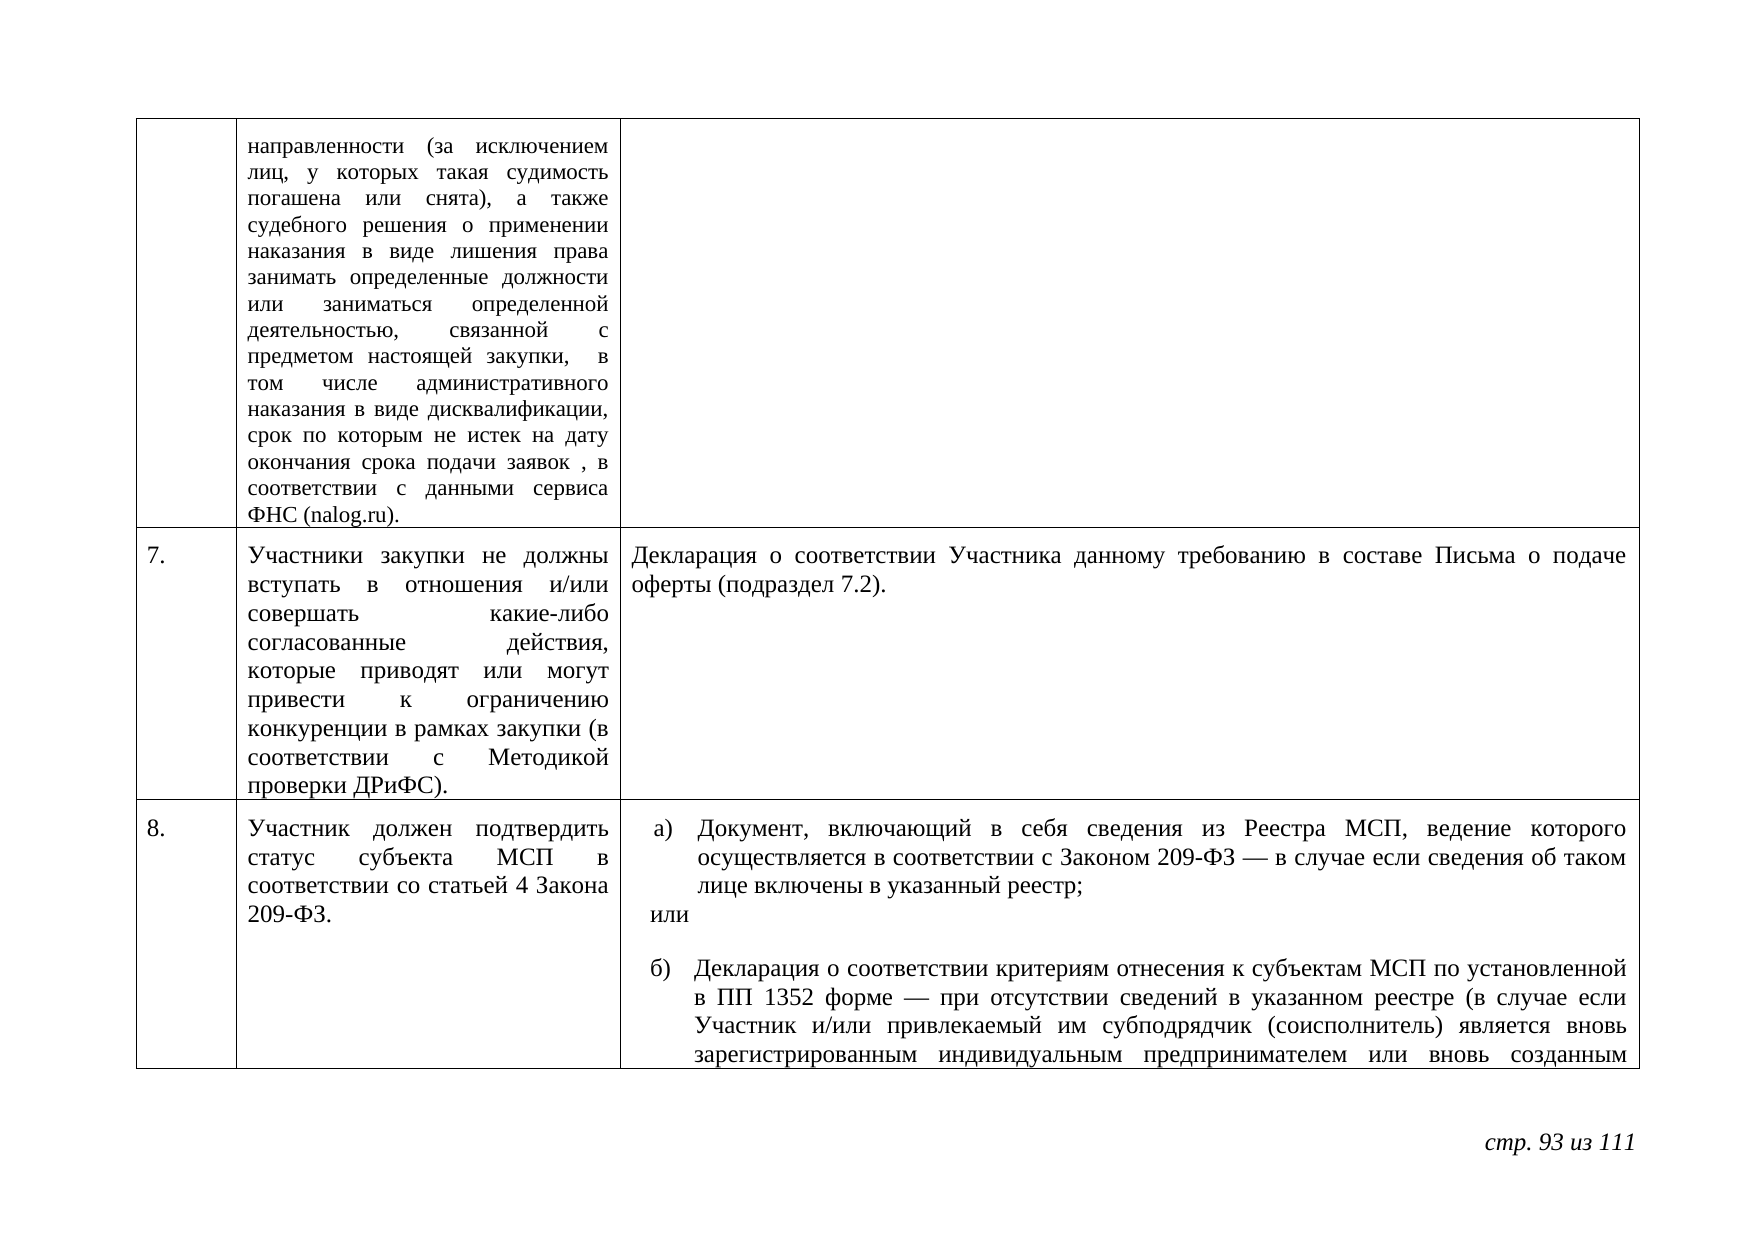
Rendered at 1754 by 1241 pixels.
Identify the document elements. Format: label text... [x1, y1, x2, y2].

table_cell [621, 800, 1639, 1068]
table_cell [621, 119, 1639, 527]
table_cell Декларация о соответствии Участника данному требованию в составе Письма о подаче оферты (подраздел 7.2). [621, 528, 1639, 799]
table_cell [137, 528, 236, 799]
table_cell Участники закупки не должны вступать в отношения и/или совершать какие-либо согласованные действия, которые приводят или могут привести к ограничению конкуренции в рамках закупки (в соответствии с Методикой проверки ДРиФС). [237, 528, 620, 799]
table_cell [237, 119, 620, 527]
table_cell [237, 800, 620, 1068]
table_cell [137, 800, 236, 1068]
table_cell [137, 119, 236, 527]
